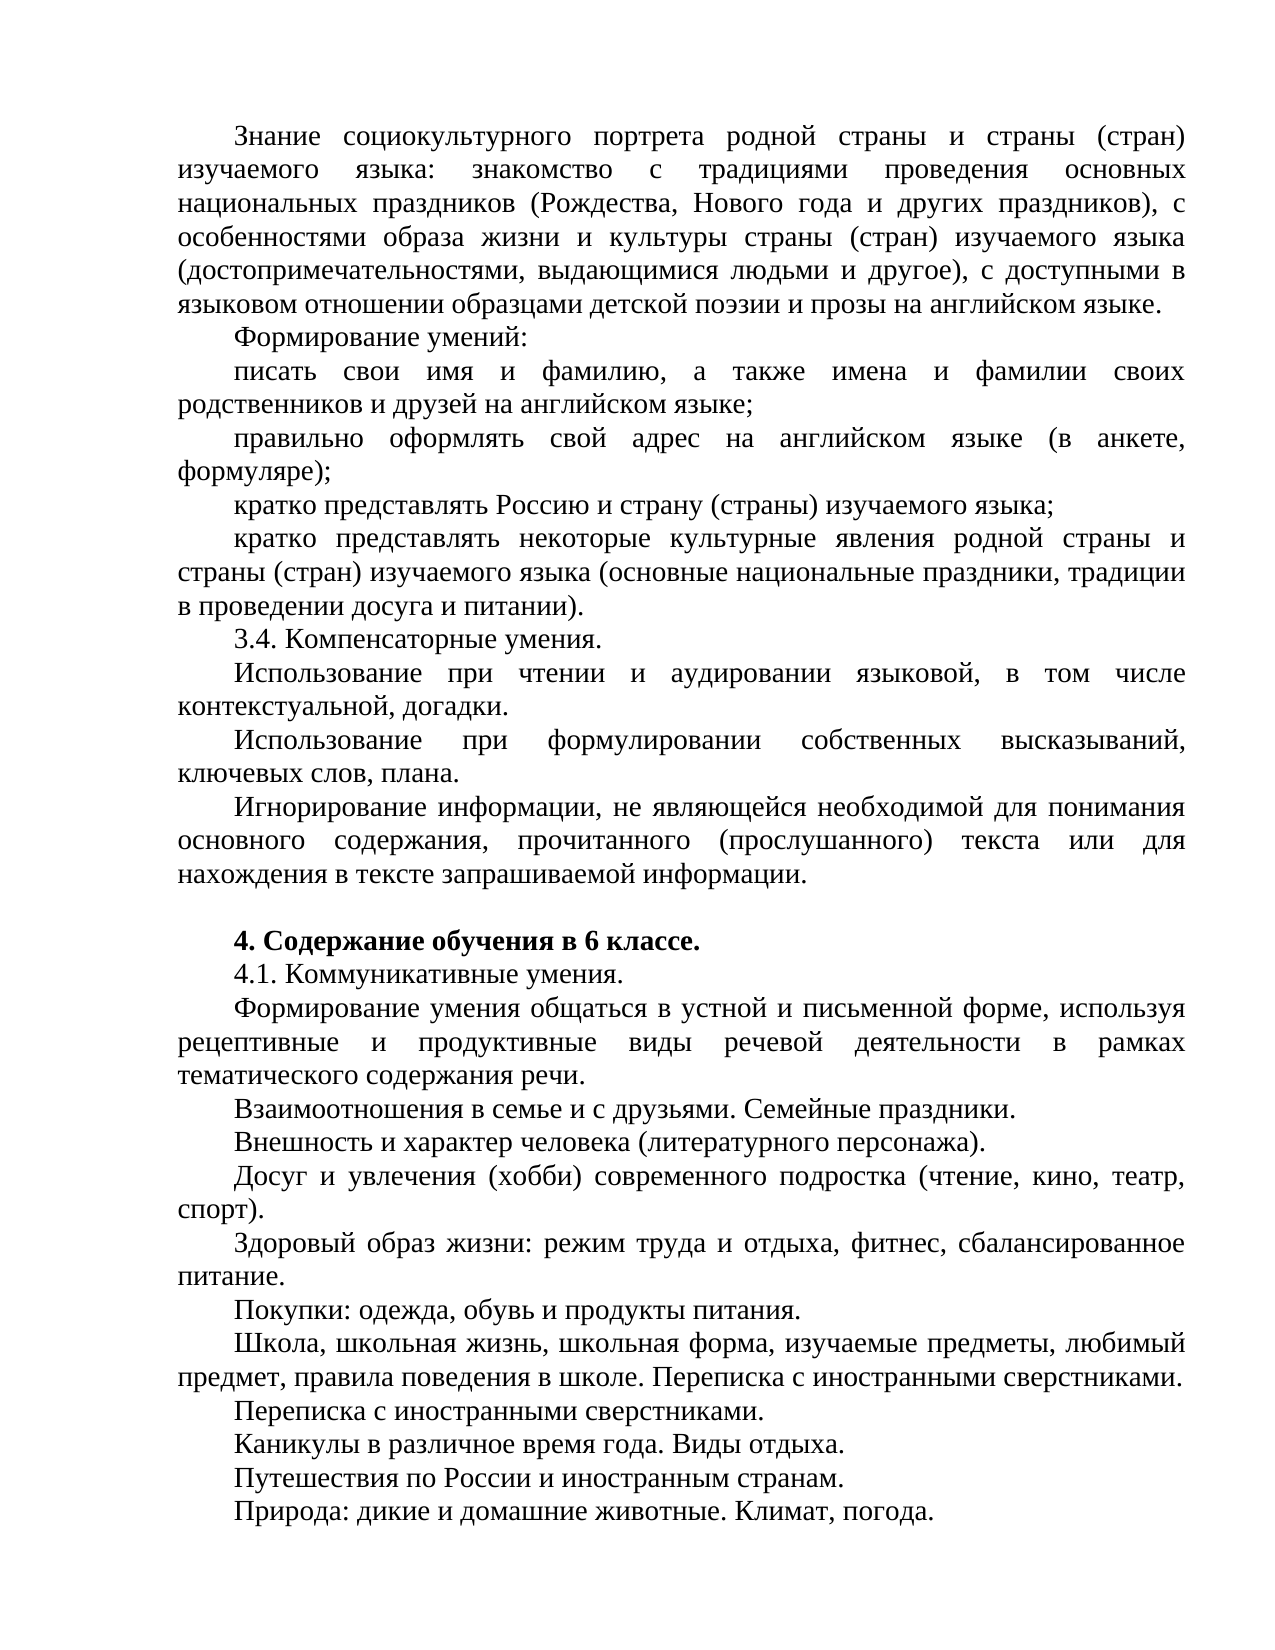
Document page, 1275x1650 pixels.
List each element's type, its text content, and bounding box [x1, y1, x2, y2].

text Использование при чтении и аудировании языковой, в том числе контекстуальной, догадки. [177, 655, 1186, 722]
text Природа: дикие и домашние животные. Климат, погода. [177, 1493, 1186, 1527]
text правильно оформлять свой адрес на английском языке (в анкете, формуляре); [177, 420, 1186, 487]
text 4. Содержание обучения в 6 классе. [177, 923, 1186, 957]
text Школа, школьная жизнь, школьная форма, изучаемые предметы, любимый предмет, правила поведения в школе. Переписка с иностранными сверстниками. [177, 1326, 1186, 1393]
text Взаимоотношения в семье и с друзьями. Семейные праздники. [177, 1091, 1186, 1124]
text Переписка с иностранными сверстниками. [177, 1393, 1186, 1426]
text Покупки: одежда, обувь и продукты питания. [177, 1292, 1186, 1326]
text писать свои имя и фамилию, а также имена и фамилии своих родственников и друзей на английском языке; [177, 353, 1186, 420]
text Формирование умений: [177, 319, 1186, 353]
text Путешествия по России и иностранным странам. [177, 1460, 1186, 1493]
text Внешность и характер человека (литературного персонажа). [177, 1124, 1186, 1158]
text кратко представлять Россию и страну (страны) изучаемого языка; [177, 487, 1186, 521]
text Знание социокультурного портрета родной страны и страны (стран) изучаемого языка: знакомство с традициями проведения основных национальных праздников (Рождества, Нового года и других праздников), с особенностями образа жизни и культуры страны (стран) изучаемого языка (достопримечательностями, выдающимися людьми и другое), с доступными в языковом отношении образцами детской поэзии и прозы на английском языке. [177, 118, 1186, 319]
text Формирование умения общаться в устной и письменной форме, используя рецептивные и продуктивные виды речевой деятельности в рамках тематического содержания речи. [177, 990, 1186, 1091]
text Здоровый образ жизни: режим труда и отдыха, фитнес, сбалансированное питание. [177, 1225, 1186, 1292]
text Игнорирование информации, не являющейся необходимой для понимания основного содержания, прочитанного (прослушанного) текста или для нахождения в тексте запрашиваемой информации. [177, 789, 1186, 889]
text 3.4. Компенсаторные умения. [177, 621, 1186, 655]
text Использование при формулировании собственных высказываний, ключевых слов, плана. [177, 722, 1186, 789]
text Досуг и увлечения (хобби) современного подростка (чтение, кино, театр, спорт). [177, 1158, 1186, 1225]
text 4.1. Коммуникативные умения. [177, 957, 1186, 990]
text кратко представлять некоторые культурные явления родной страны и страны (стран) изучаемого языка (основные национальные праздники, традиции в проведении досуга и питании). [177, 521, 1186, 621]
text Каникулы в различное время года. Виды отдыха. [177, 1426, 1186, 1460]
